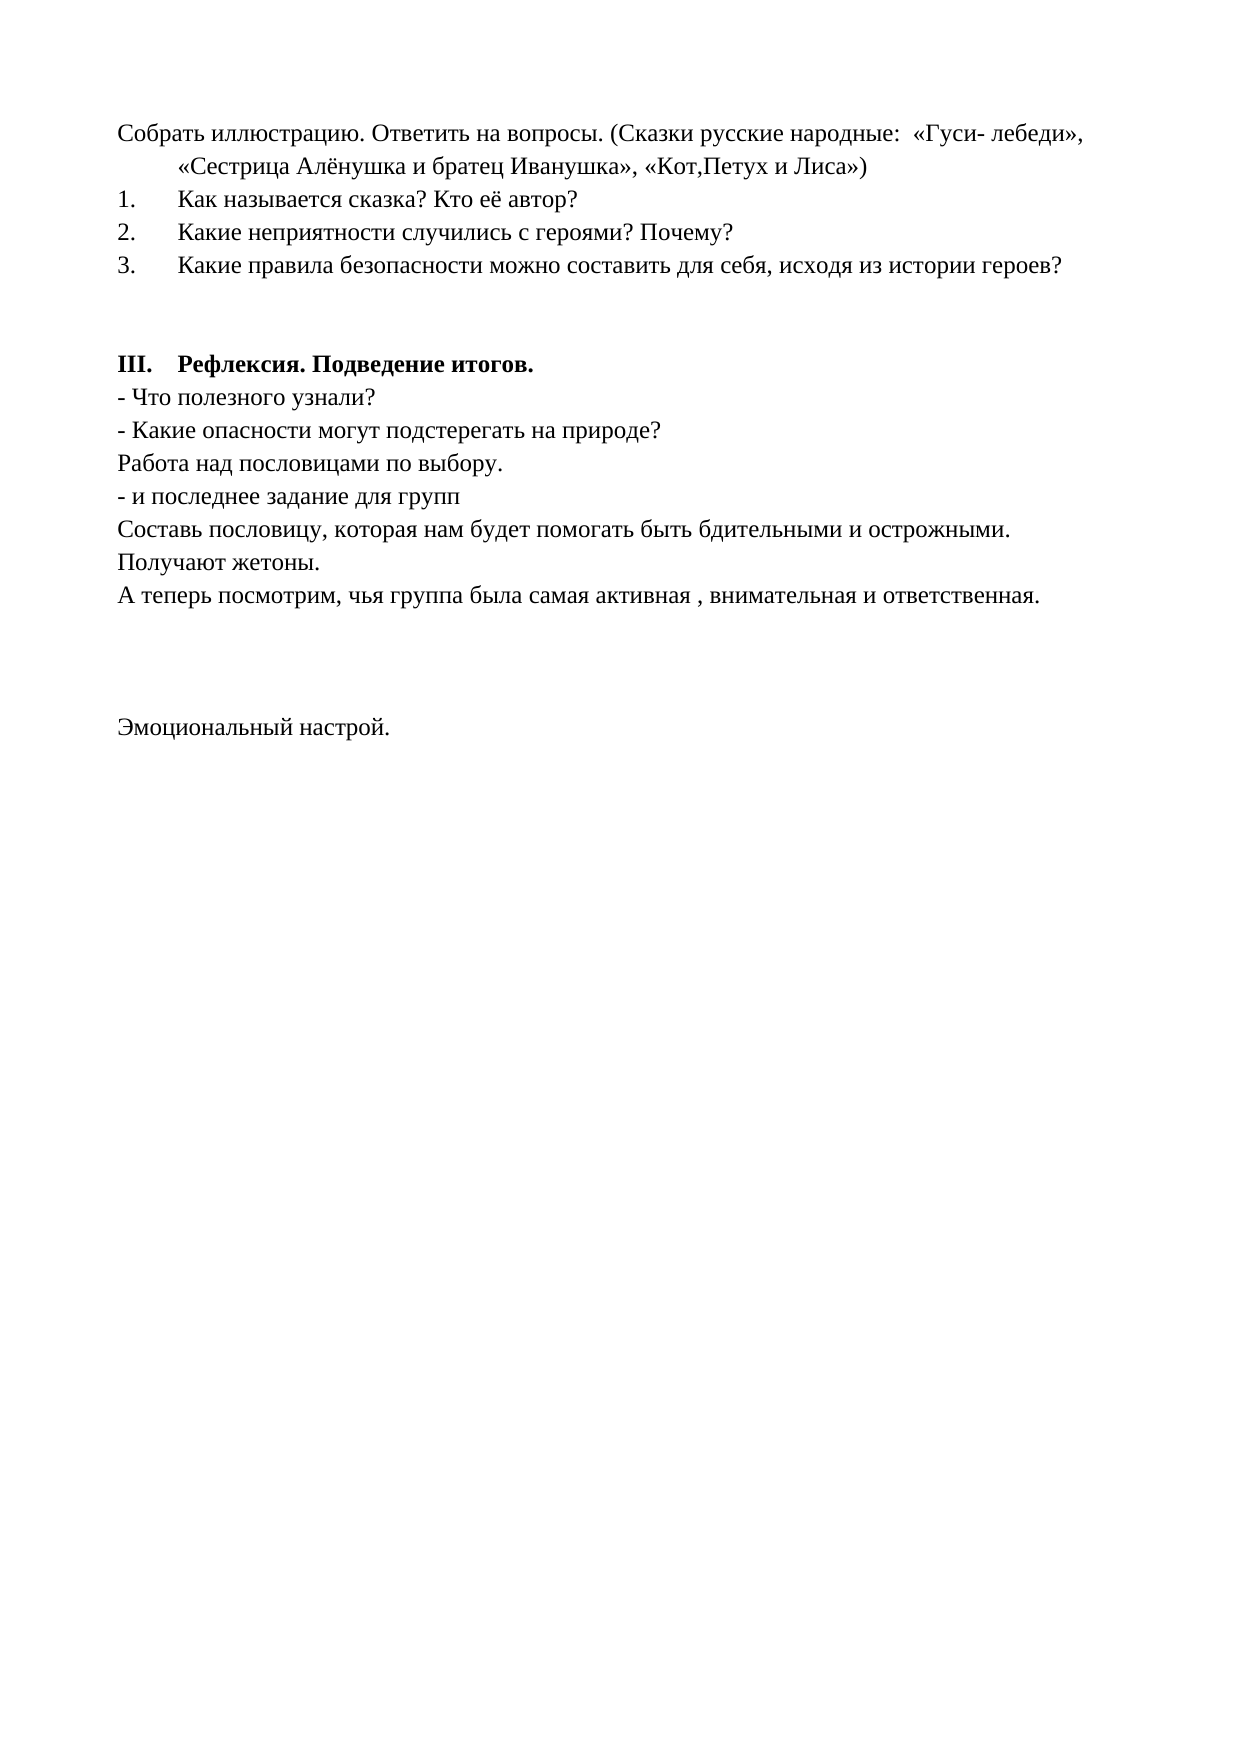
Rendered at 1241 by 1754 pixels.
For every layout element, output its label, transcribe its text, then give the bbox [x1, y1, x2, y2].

list Собрать иллюстрацию. Ответить на вопросы. (Сказки русские народные: «Гуси- лебеди», «Сестрица Алёнушка и братец Иванушка», «Кот,Петух и Лиса») [117, 118, 1152, 180]
list Эмоциональный настрой. [117, 712, 1152, 741]
list Как называется сказка? Кто её автор? [117, 184, 1152, 213]
list - Какие опасности могут подстерегать на природе? [117, 415, 1152, 444]
list А теперь посмотрим, чья группа была самая активная , внимательная и ответственная. [117, 580, 1152, 609]
list - и последнее задание для групп [117, 481, 1152, 510]
list Какие неприятности случились с героями? Почему? [117, 217, 1152, 246]
list Составь пословицу, которая нам будет помогать быть бдительными и острожными. [117, 514, 1152, 543]
list Какие правила безопасности можно составить для себя, исходя из истории героев? [117, 250, 1152, 279]
list - Что полезного узнали? [117, 382, 1152, 411]
list Рефлексия. Подведение итогов. [117, 349, 1152, 378]
list Получают жетоны. [117, 547, 1152, 576]
list Работа над пословицами по выбору. [117, 448, 1152, 477]
